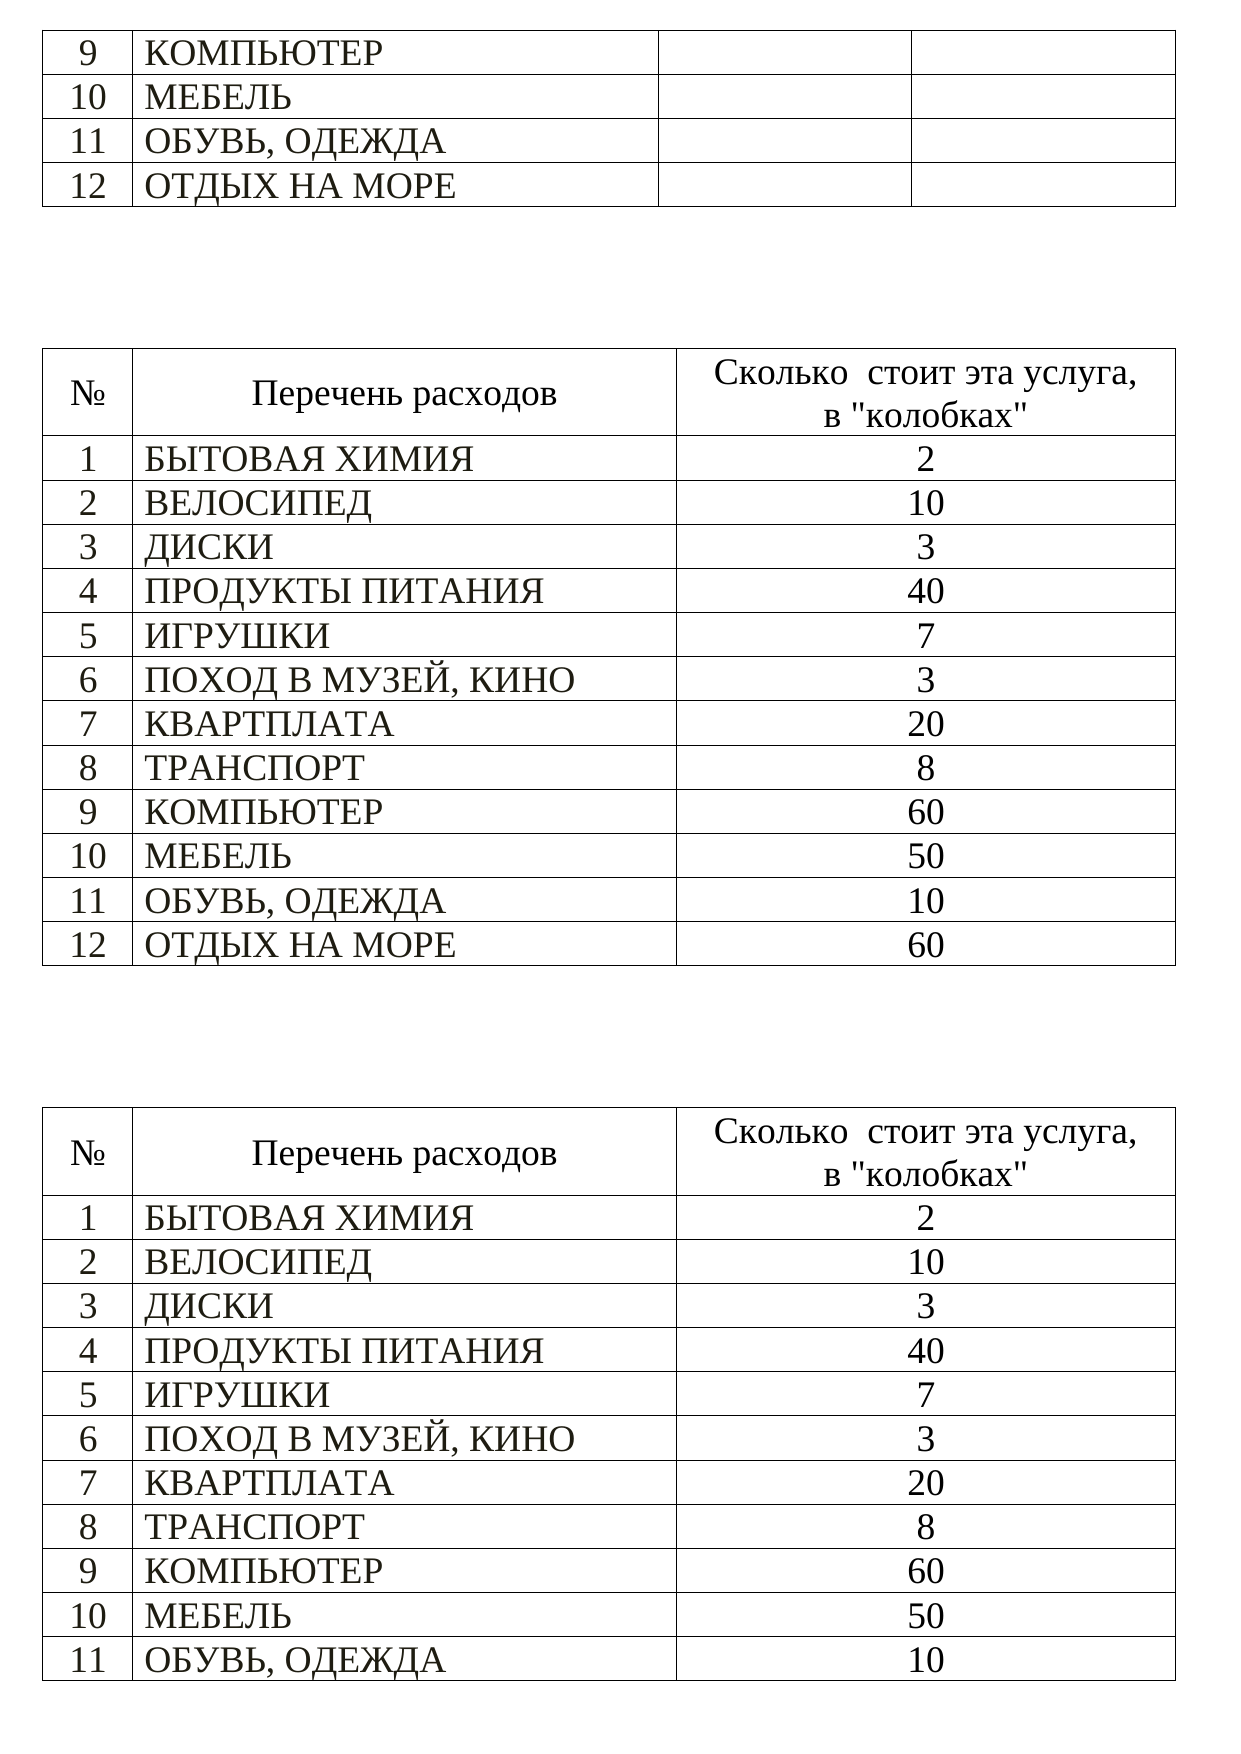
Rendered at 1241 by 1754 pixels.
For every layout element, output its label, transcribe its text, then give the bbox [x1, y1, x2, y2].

table_cell ОТДЫХ НА МОРЕ [133, 922, 676, 965]
table_cell [659, 163, 911, 206]
table_cell ВЕЛОСИПЕД [133, 1240, 676, 1283]
table_cell 10 [677, 1637, 1175, 1680]
table_cell 12 [43, 922, 132, 965]
table_cell КОМПЬЮТЕР [133, 790, 676, 833]
table_cell ДИСКИ [133, 525, 676, 568]
table_cell 3 [677, 1416, 1175, 1459]
table_cell 2 [677, 1196, 1175, 1239]
table_cell 11 [43, 119, 132, 162]
table_cell 50 [677, 1593, 1175, 1636]
table_cell 3 [43, 525, 132, 568]
table_header № [43, 1108, 132, 1194]
table_cell 3 [43, 1284, 132, 1327]
table_cell ОБУВЬ, ОДЕЖДА [133, 1637, 676, 1680]
table_cell 3 [677, 525, 1175, 568]
table_cell ПРОДУКТЫ ПИТАНИЯ [133, 569, 676, 612]
table_cell 60 [677, 922, 1175, 965]
table_cell 10 [677, 481, 1175, 524]
table_cell КОМПЬЮТЕР [133, 31, 658, 74]
table_cell [912, 119, 1175, 162]
table_cell МЕБЕЛЬ [133, 1593, 676, 1636]
table_cell [912, 31, 1175, 74]
table_cell КВАРТПЛАТА [133, 701, 676, 744]
table_cell 10 [43, 75, 132, 118]
table_cell 9 [43, 790, 132, 833]
table_cell 4 [43, 569, 132, 612]
table_cell 1 [43, 1196, 132, 1239]
table_cell 8 [43, 1505, 132, 1548]
table_cell 8 [677, 1505, 1175, 1548]
table_cell ПОХОД В МУЗЕЙ, КИНО [133, 1416, 676, 1459]
table_cell 2 [677, 436, 1175, 479]
table_header Перечень расходов [133, 349, 676, 435]
table_cell [659, 75, 911, 118]
table_cell ИГРУШКИ [133, 613, 676, 656]
table_cell 11 [43, 1637, 132, 1680]
table_cell 3 [677, 657, 1175, 700]
table_cell 5 [43, 1372, 132, 1415]
table_header Сколько стоит эта услуга, в "колобках" [677, 349, 1175, 435]
table_cell 3 [677, 1284, 1175, 1327]
table_cell БЫТОВАЯ ХИМИЯ [133, 1196, 676, 1239]
table_cell 2 [43, 481, 132, 524]
table_cell 60 [677, 1549, 1175, 1592]
table_cell [659, 119, 911, 162]
table_cell ОБУВЬ, ОДЕЖДА [133, 119, 658, 162]
table_cell ПОХОД В МУЗЕЙ, КИНО [133, 657, 676, 700]
table_cell [659, 31, 911, 74]
table_cell 9 [43, 31, 132, 74]
table_cell БЫТОВАЯ ХИМИЯ [133, 436, 676, 479]
table_cell 20 [677, 1461, 1175, 1504]
table_cell 9 [43, 1549, 132, 1592]
table_cell 50 [677, 834, 1175, 877]
table_cell ДИСКИ [133, 1284, 676, 1327]
table_cell 60 [677, 790, 1175, 833]
table_cell ОТДЫХ НА МОРЕ [133, 163, 658, 206]
table_header Перечень расходов [133, 1108, 676, 1194]
table_cell 10 [43, 834, 132, 877]
table_cell МЕБЕЛЬ [133, 75, 658, 118]
table_cell ТРАНСПОРТ [133, 1505, 676, 1548]
table_cell 10 [43, 1593, 132, 1636]
table_cell ОБУВЬ, ОДЕЖДА [133, 878, 676, 921]
table_cell ИГРУШКИ [133, 1372, 676, 1415]
table_cell 40 [677, 569, 1175, 612]
table_cell МЕБЕЛЬ [133, 834, 676, 877]
table_cell 2 [43, 1240, 132, 1283]
table_cell ВЕЛОСИПЕД [133, 481, 676, 524]
table_cell 5 [43, 613, 132, 656]
table_cell 7 [43, 1461, 132, 1504]
table_cell [912, 163, 1175, 206]
table_cell 20 [677, 701, 1175, 744]
table_cell 10 [677, 1240, 1175, 1283]
table_cell 40 [677, 1328, 1175, 1371]
table_header Сколько стоит эта услуга, в "колобках" [677, 1108, 1175, 1194]
table_cell 11 [43, 878, 132, 921]
table_cell 10 [677, 878, 1175, 921]
table_cell 1 [43, 436, 132, 479]
table_cell 8 [677, 746, 1175, 789]
table_cell ТРАНСПОРТ [133, 746, 676, 789]
table_cell 7 [677, 1372, 1175, 1415]
table_cell КВАРТПЛАТА [133, 1461, 676, 1504]
table_cell 8 [43, 746, 132, 789]
table_cell 7 [43, 701, 132, 744]
table_cell 6 [43, 657, 132, 700]
table_header № [43, 349, 132, 435]
table_cell КОМПЬЮТЕР [133, 1549, 676, 1592]
table_cell [912, 75, 1175, 118]
table_cell 12 [43, 163, 132, 206]
table_cell 4 [43, 1328, 132, 1371]
table_cell 7 [677, 613, 1175, 656]
table_cell 6 [43, 1416, 132, 1459]
table_cell ПРОДУКТЫ ПИТАНИЯ [133, 1328, 676, 1371]
